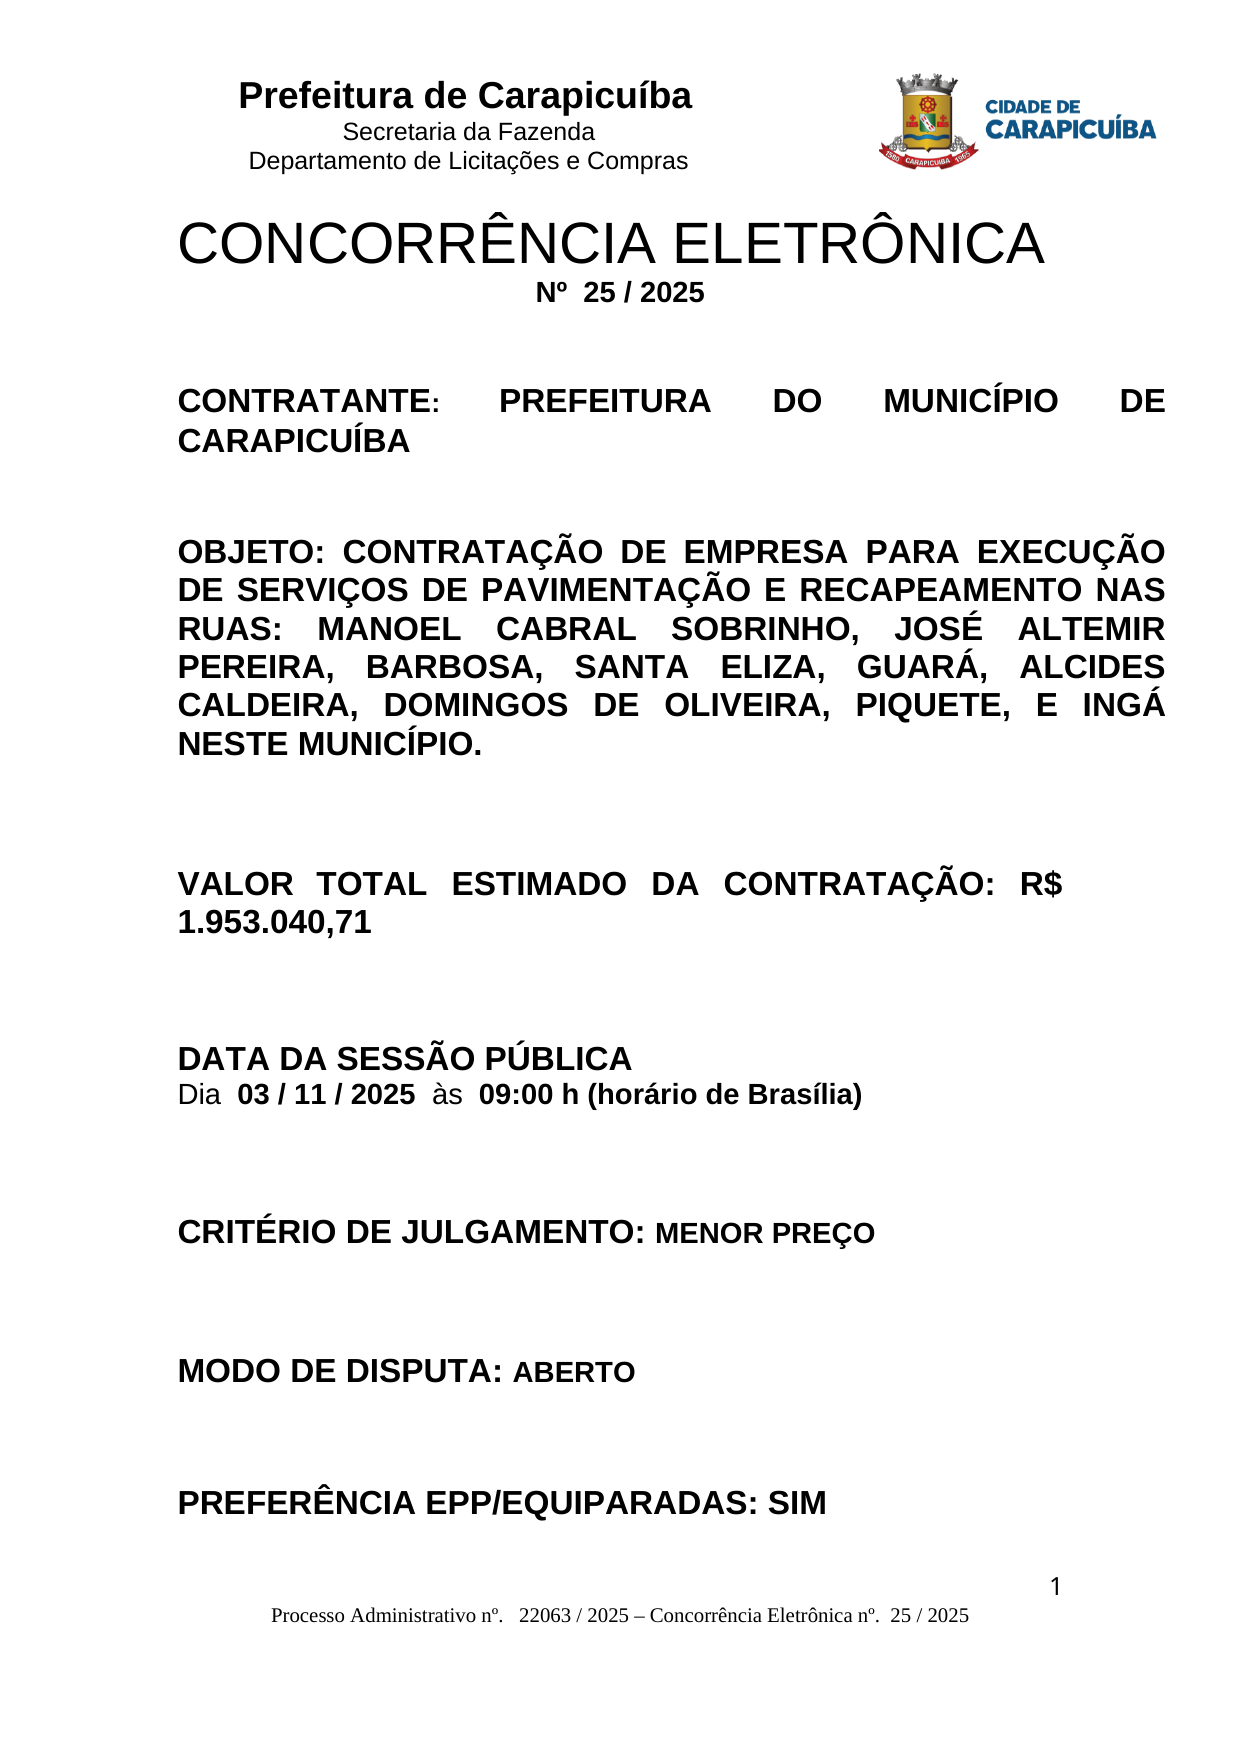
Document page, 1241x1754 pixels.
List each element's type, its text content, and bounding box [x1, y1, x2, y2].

text CONCORRÊNCIA ELETRÔNICA [177, 208, 1063, 276]
text CONTRATANTE: PREFEITURA DO MUNICÍPIO DE CARAPICUÍBA [177, 381, 1167, 460]
text Critério de Julgamento: MENOR PREÇO [177, 1212, 1063, 1250]
picture [877, 65, 1159, 172]
text VALOR TOTAL ESTIMADO DA CONTRATAÇÃO: R$ 1.953.040,71 [177, 863, 1063, 940]
text DATA DA SESSÃO PÚBLICA [177, 1039, 1063, 1077]
text OBJETO: CONTRATAÇÃO DE EMPRESA PARA EXECUÇÃO DE SERVIÇOS DE PAVIMENTAÇÃO E RECAPEAMENTO NAS RUAS: MANOEL CABRAL SOBRINHO, JOSÉ ALTEMIR PEREIRA, BARBOSA, SANTA ELIZA, GUARÁ, ALCIDES CALDEIRA, DOMINGOS DE OLIVEIRA, PIQUETE, E INGÁ NESTE MUNICÍPIO. [177, 532, 1167, 762]
text Modo de disputa: ABERTO [177, 1351, 1063, 1389]
text PREFERÊNCIA EPP/EQUIPARADAS: SIM [177, 1483, 1063, 1521]
text Nº 25 / 2025 [177, 276, 1063, 309]
text Dia 03 / 11 / 2025 às 09:00 h (horário de Brasília) [177, 1077, 1063, 1111]
